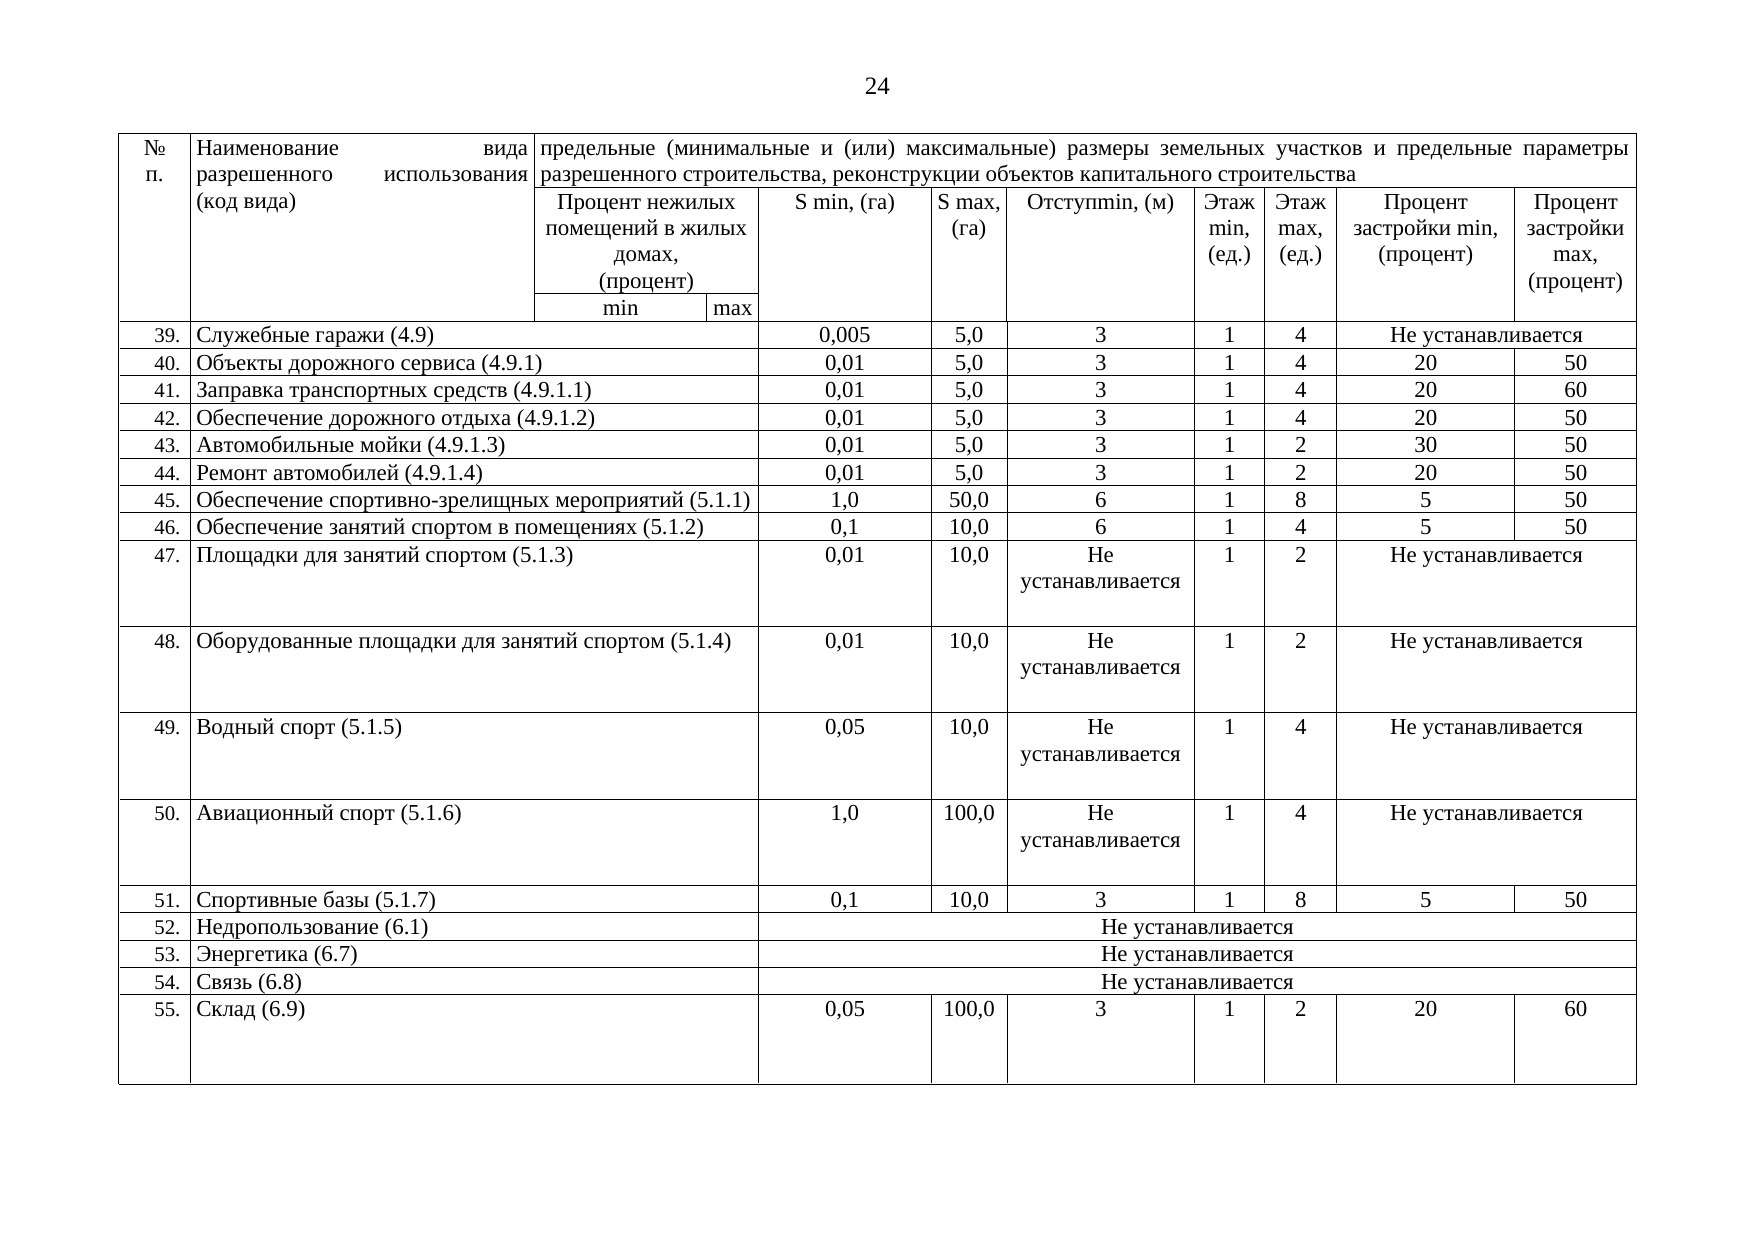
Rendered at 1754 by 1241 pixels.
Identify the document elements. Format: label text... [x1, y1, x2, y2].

table_cell 3 [1008, 431, 1194, 457]
table_cell Не устанавливается [1008, 541, 1194, 626]
table_cell 0,01 [759, 541, 931, 626]
table_cell 20 [1337, 404, 1514, 430]
table_cell 5 [1337, 513, 1514, 540]
table_cell 1 [1195, 322, 1264, 348]
table_cell Не устанавливается [759, 913, 1636, 939]
table_cell 20 [1337, 376, 1514, 403]
table_cell 50 [1515, 349, 1636, 375]
table_cell Водный спорт (5.1.5) [191, 713, 758, 798]
table_cell [119, 968, 190, 994]
table_cell 1 [1195, 886, 1264, 912]
table_cell max [707, 294, 758, 321]
table_cell S max, (га) [932, 188, 1006, 321]
table_cell 1,0 [759, 800, 931, 885]
table_cell 3 [1008, 886, 1194, 912]
table_cell 50 [1515, 459, 1636, 485]
table_cell 1 [1195, 513, 1264, 540]
table_cell Процент нежилых помещений в жилых домах, (процент) [535, 188, 758, 293]
table_cell [119, 459, 190, 485]
table_cell Этаж min, (ед.) [1195, 188, 1264, 321]
table_cell [119, 404, 190, 430]
table_header Наименование вида разрешенного использования (код вида) [191, 134, 534, 321]
table_cell 50 [1515, 886, 1636, 912]
table_cell 5,0 [932, 459, 1007, 485]
table_cell [119, 376, 190, 403]
table_cell 0,1 [759, 513, 931, 540]
table_cell 0,05 [759, 995, 931, 1083]
table_cell [119, 913, 190, 939]
table_cell [119, 800, 190, 885]
table_cell Ремонт автомобилей (4.9.1.4) [191, 459, 758, 485]
table_cell Площадки для занятий спортом (5.1.3) [191, 541, 758, 626]
table_cell 2 [1265, 627, 1336, 712]
table_cell 50,0 [932, 486, 1007, 512]
table_cell Не устанавливается [1008, 713, 1194, 798]
table_cell Авиационный спорт (5.1.6) [191, 800, 758, 885]
table_cell 6 [1008, 486, 1194, 512]
table_cell Автомобильные мойки (4.9.1.3) [191, 431, 758, 457]
table_cell 4 [1265, 322, 1336, 348]
table_cell 50 [1515, 486, 1636, 512]
table_cell Недропользование (6.1) [191, 913, 758, 939]
table_cell 1 [1195, 713, 1264, 798]
table_cell 8 [1265, 486, 1336, 512]
table_cell Оборудованные площадки для занятий спортом (5.1.4) [191, 627, 758, 712]
table_cell 2 [1265, 541, 1336, 626]
table_cell 5 [1337, 886, 1514, 912]
table_cell Спортивные базы (5.1.7) [191, 886, 758, 912]
table_cell 100,0 [932, 995, 1007, 1083]
table_cell 0,01 [759, 459, 931, 485]
table_cell 20 [1337, 349, 1514, 375]
table_cell 3 [1008, 349, 1194, 375]
table_cell 1 [1195, 486, 1264, 512]
table_cell Не устанавливается [759, 941, 1636, 967]
table_cell 5,0 [932, 404, 1007, 430]
table_cell Обеспечение занятий спортом в помещениях (5.1.2) [191, 513, 758, 540]
table_cell 0,005 [759, 322, 931, 348]
table_cell [119, 941, 190, 967]
table_cell 1 [1195, 800, 1264, 885]
table_cell 50 [1515, 513, 1636, 540]
table_cell Не устанавливается [1008, 800, 1194, 885]
table_cell min [535, 294, 706, 321]
table_cell Не устанавливается [1008, 627, 1194, 712]
table_cell Не устанавливается [1337, 713, 1636, 798]
table_cell Отступmin, (м) [1007, 188, 1194, 321]
table_cell Не устанавливается [1337, 322, 1636, 348]
table_cell 4 [1265, 404, 1336, 430]
table_cell 0,05 [759, 713, 931, 798]
table_cell 20 [1337, 459, 1514, 485]
table_cell 3 [1008, 995, 1194, 1083]
table_cell 10,0 [932, 627, 1007, 712]
table_cell 0,01 [759, 349, 931, 375]
table_cell Служебные гаражи (4.9) [191, 322, 758, 348]
table_cell Процент застройки min, (процент) [1337, 188, 1514, 321]
table_cell Обеспечение дорожного отдыха (4.9.1.2) [191, 404, 758, 430]
table_cell [119, 627, 190, 712]
table_cell 5,0 [932, 376, 1007, 403]
table_cell 4 [1265, 349, 1336, 375]
table_cell Энергетика (6.7) [191, 941, 758, 967]
table_cell Связь (6.8) [191, 968, 758, 994]
table_cell 1 [1195, 349, 1264, 375]
table_cell 20 [1337, 995, 1514, 1083]
table_cell Объекты дорожного сервиса (4.9.1) [191, 349, 758, 375]
table_cell 4 [1265, 513, 1336, 540]
table_cell 4 [1265, 800, 1336, 885]
table_cell 10,0 [932, 713, 1007, 798]
table_cell [119, 886, 190, 912]
table_cell 3 [1008, 459, 1194, 485]
table_cell 60 [1515, 376, 1636, 403]
table_cell 0,1 [759, 886, 931, 912]
table_cell 6 [1008, 513, 1194, 540]
table_cell Склад (6.9) [191, 995, 758, 1083]
table_cell 8 [1265, 886, 1336, 912]
table_cell 10,0 [932, 513, 1007, 540]
table_cell Заправка транспортных средств (4.9.1.1) [191, 376, 758, 403]
table_cell 0,01 [759, 431, 931, 457]
table_header предельные (минимальные и (или) максимальные) размеры земельных участков и предельные параметры разрешенного строительства, реконструкции объектов капитального строительства [535, 134, 1636, 187]
table_cell 1 [1195, 541, 1264, 626]
table_cell 1 [1195, 995, 1264, 1083]
table_cell 4 [1265, 713, 1336, 798]
table_cell 10,0 [932, 886, 1007, 912]
table_cell Не устанавливается [1337, 627, 1636, 712]
table_header № п. [119, 134, 190, 321]
table_cell 50 [1515, 404, 1636, 430]
table_cell Не устанавливается [759, 968, 1636, 994]
table_cell [119, 486, 190, 512]
table_cell 1 [1195, 404, 1264, 430]
table_cell Обеспечение спортивно-зрелищных мероприятий (5.1.1) [191, 486, 758, 512]
table_cell [119, 513, 190, 540]
table_cell 3 [1008, 322, 1194, 348]
table_cell 1 [1195, 431, 1264, 457]
table_cell 50 [1515, 431, 1636, 457]
table_cell 5,0 [932, 349, 1007, 375]
table_cell Этаж max, (ед.) [1265, 188, 1336, 321]
table_cell [119, 541, 190, 626]
table_cell 0,01 [759, 404, 931, 430]
table_cell [119, 322, 190, 348]
table_cell 5 [1337, 486, 1514, 512]
table_cell 5,0 [932, 322, 1007, 348]
table_cell 5,0 [932, 431, 1007, 457]
table_cell 1 [1195, 627, 1264, 712]
table_cell Не устанавливается [1337, 800, 1636, 885]
table_cell 10,0 [932, 541, 1007, 626]
table_cell 1 [1195, 376, 1264, 403]
table_cell Процент застройки max, (процент) [1515, 188, 1636, 321]
table_cell 1 [1195, 459, 1264, 485]
table_cell 0,01 [759, 376, 931, 403]
table_cell 2 [1265, 459, 1336, 485]
table_cell [119, 713, 190, 798]
table_cell 3 [1008, 404, 1194, 430]
table_cell Не устанавливается [1337, 541, 1636, 626]
table_cell [119, 995, 190, 1083]
table_cell 2 [1265, 995, 1336, 1083]
table_cell 1,0 [759, 486, 931, 512]
table_cell 0,01 [759, 627, 931, 712]
table_cell [119, 349, 190, 375]
table_cell [119, 431, 190, 457]
table_cell 60 [1515, 995, 1636, 1083]
table_cell 2 [1265, 431, 1336, 457]
table_cell 100,0 [932, 800, 1007, 885]
table_cell S min, (га) [759, 188, 931, 321]
table_cell 4 [1265, 376, 1336, 403]
table_cell 3 [1008, 376, 1194, 403]
table_cell 30 [1337, 431, 1514, 457]
